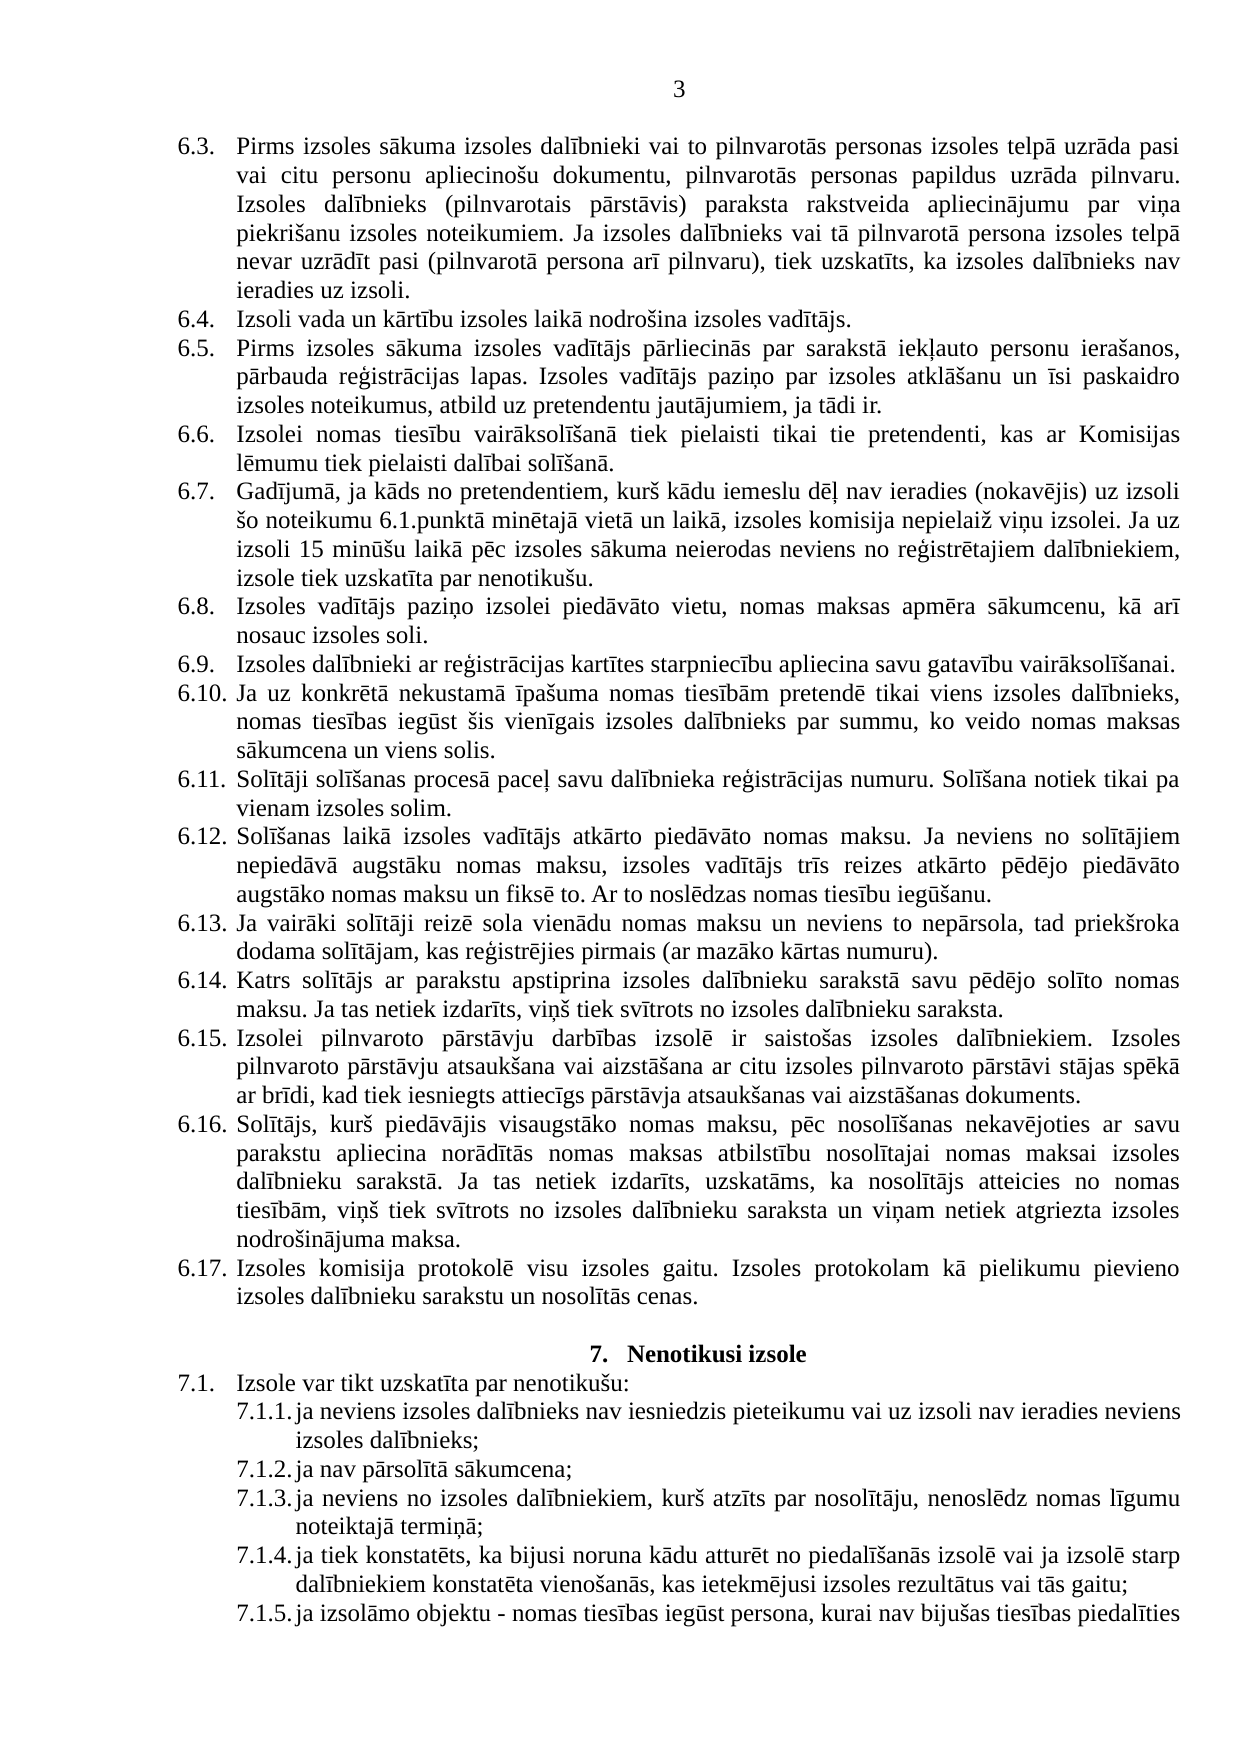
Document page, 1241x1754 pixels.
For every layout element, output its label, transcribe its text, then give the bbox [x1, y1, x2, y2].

list Izsoles dalībnieki ar reģistrācijas kartītes starpniecību apliecina savu gatavību vairāksolīšanai. [177, 649, 1181, 678]
list Gadījumā, ja kāds no pretendentiem, kurš kādu iemeslu dēļ nav ieradies (nokavējis) uz izsoli šo noteikumu 6.1.punktā minētajā vietā un laikā, izsoles komisija nepielaiž viņu izsolei. Ja uz izsoli 15 minūšu laikā pēc izsoles sākuma neierodas neviens no reģistrētajiem dalībniekiem, izsole tiek uzskatīta par nenotikušu. [177, 476, 1181, 591]
list Izsoles vadītājs paziņo izsolei piedāvāto vietu, nomas maksas apmēra sākumcenu, kā arī nosauc izsoles soli. [177, 591, 1181, 649]
list Solītājs, kurš piedāvājis visaugstāko nomas maksu, pēc nosolīšanas nekavējoties ar savu parakstu apliecina norādītās nomas maksas atbilstību nosolītajai nomas maksai izsoles dalībnieku sarakstā. Ja tas netiek izdarīts, uzskatāms, ka nosolītājs atteicies no nomas tiesībām, viņš tiek svītrots no izsoles dalībnieku saraksta un viņam netiek atgriezta izsoles nodrošinājuma maksa. [177, 1109, 1181, 1253]
list ja tiek konstatēts, ka bijusi noruna kādu atturēt no piedalīšanās izsolē vai ja izsolē starp dalībniekiem konstatēta vienošanās, kas ietekmējusi izsoles rezultātus vai tās gaitu; [236, 1540, 1181, 1598]
list Nenotikusi izsole [215, 1339, 1181, 1368]
list Pirms izsoles sākuma izsoles vadītājs pārliecinās par sarakstā iekļauto personu ierašanos, pārbauda reģistrācijas lapas. Izsoles vadītājs paziņo par izsoles atklāšanu un īsi paskaidro izsoles noteikumus, atbild uz pretendentu jautājumiem, ja tādi ir. [177, 333, 1181, 419]
list Ja uz konkrētā nekustamā īpašuma nomas tiesībām pretendē tikai viens izsoles dalībnieks, nomas tiesības iegūst šis vienīgais izsoles dalībnieks par summu, ko veido nomas maksas sākumcena un viens solis. [177, 678, 1181, 764]
list Izsolei pilnvaroto pārstāvju darbības izsolē ir saistošas izsoles dalībniekiem. Izsoles pilnvaroto pārstāvju atsaukšana vai aizstāšana ar citu izsoles pilnvaroto pārstāvi stājas spēkā ar brīdi, kad tiek iesniegts attiecīgs pārstāvja atsaukšanas vai aizstāšanas dokuments. [177, 1023, 1181, 1109]
list Solītāji solīšanas procesā paceļ savu dalībnieka reģistrācijas numuru. Solīšana notiek tikai pa vienam izsoles solim. [177, 764, 1181, 821]
list Ja vairāki solītāji reizē sola vienādu nomas maksu un neviens to nepārsola, tad priekšroka dodama solītājam, kas reģistrējies pirmais (ar mazāko kārtas numuru). [177, 908, 1181, 965]
list Solīšanas laikā izsoles vadītājs atkārto piedāvāto nomas maksu. Ja neviens no solītājiem nepiedāvā augstāku nomas maksu, izsoles vadītājs trīs reizes atkārto pēdējo piedāvāto augstāko nomas maksu un fiksē to. Ar to noslēdzas nomas tiesību iegūšanu. [177, 821, 1181, 908]
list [236, 1598, 1181, 1626]
list Katrs solītājs ar parakstu apstiprina izsoles dalībnieku sarakstā savu pēdējo solīto nomas maksu. Ja tas netiek izdarīts, viņš tiek svītrots no izsoles dalībnieku saraksta. [177, 965, 1181, 1023]
list ja neviens no izsoles dalībniekiem, kurš atzīts par nosolītāju, nenoslēdz nomas līgumu noteiktajā termiņā; [236, 1483, 1181, 1540]
list ja neviens izsoles dalībnieks nav iesniedzis pieteikumu vai uz izsoli nav ieradies neviens izsoles dalībnieks; [236, 1396, 1181, 1454]
list ja nav pārsolītā sākumcena; [236, 1454, 1181, 1483]
list Izsole var tikt uzskatīta par nenotikušu: [177, 1368, 1181, 1396]
list Izsolei nomas tiesību vairāksolīšanā tiek pielaisti tikai tie pretendenti, kas ar Komisijas lēmumu tiek pielaisti dalībai solīšanā. [177, 419, 1181, 476]
list Izsoli vada un kārtību izsoles laikā nodrošina izsoles vadītājs. [177, 304, 1181, 333]
list Pirms izsoles sākuma izsoles dalībnieki vai to pilnvarotās personas izsoles telpā uzrāda pasi vai citu personu apliecinošu dokumentu, pilnvarotās personas papildus uzrāda pilnvaru. Izsoles dalībnieks (pilnvarotais pārstāvis) paraksta rakstveida apliecinājumu par viņa piekrišanu izsoles noteikumiem. Ja izsoles dalībnieks vai tā pilnvarotā persona izsoles telpā nevar uzrādīt pasi (pilnvarotā persona arī pilnvaru), tiek uzskatīts, ka izsoles dalībnieks nav ieradies uz izsoli. [177, 131, 1181, 304]
list Izsoles komisija protokolē visu izsoles gaitu. Izsoles protokolam kā pielikumu pievieno izsoles dalībnieku sarakstu un nosolītās cenas. [177, 1253, 1181, 1310]
